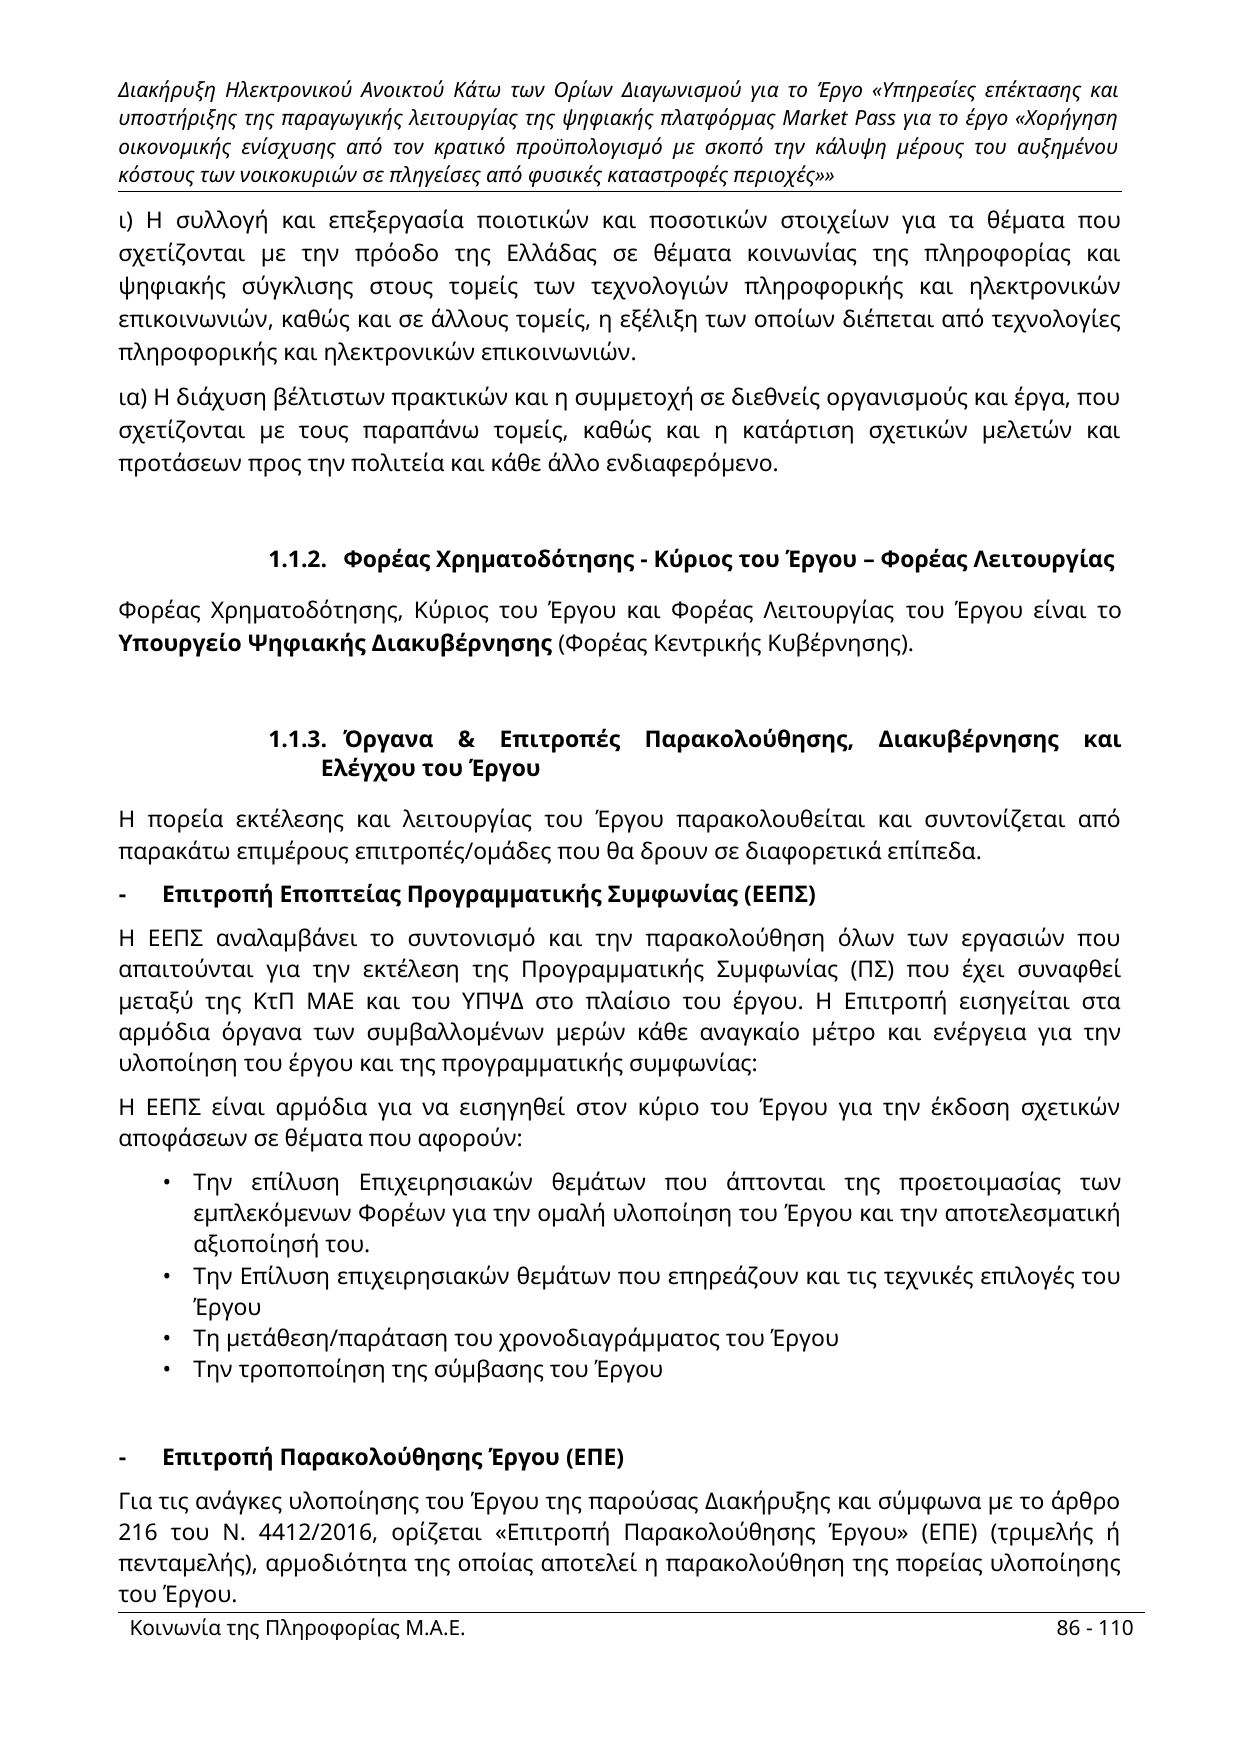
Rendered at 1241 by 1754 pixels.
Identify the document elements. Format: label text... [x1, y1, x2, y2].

list Την τροποποίηση της σύμβασης του Έργου [162, 1353, 1122, 1384]
list Επιτροπή Εποπτείας Προγραμματικής Συμφωνίας (ΕΕΠΣ) [118, 878, 1122, 909]
text ι) Η συλλογή και επεξεργασία ποιοτικών και ποσοτικών στοιχείων για τα θέματα που σχετίζονται με την πρόοδο της Ελλάδας σε θέματα κοινωνίας της πληροφορίας και ψηφιακής σύγκλισης στους τομείς των τεχνολογιών πληροφορικής και ηλεκτρονικών επικοινωνιών, καθώς και σε άλλους τομείς, η εξέλιξη των οποίων διέπεται από τεχνολογίες πληροφορικής και ηλεκτρονικών επικοινωνιών. [118, 204, 1122, 367]
text Η ΕΕΠΣ αναλαμβάνει το συντονισμό και την παρακολούθηση όλων των εργασιών που απαιτούνται για την εκτέλεση της Προγραμματικής Συμφωνίας (ΠΣ) που έχει συναφθεί μεταξύ της ΚτΠ ΜΑΕ και του ΥΠΨΔ στο πλαίσιο του έργου. Η Επιτροπή εισηγείται στα αρμόδια όργανα των συμβαλλομένων μερών κάθε αναγκαίο μέτρο και ενέργεια για την υλοποίηση του έργου και της προγραμματικής συμφωνίας: [118, 922, 1122, 1078]
text Η πορεία εκτέλεσης και λειτουργίας του Έργου παρακολουθείται και συντονίζεται από παρακάτω επιμέρους επιτροπές/ομάδες που θα δρουν σε διαφορετικά επίπεδα. [118, 803, 1122, 866]
list Την Επίλυση επιχειρησιακών θεμάτων που επηρεάζουν και τις τεχνικές επιλογές του Έργου [162, 1259, 1122, 1322]
list Την επίλυση Επιχειρησιακών θεμάτων που άπτονται της προετοιμασίας των εμπλεκόμενων Φορέων για την ομαλή υλοποίηση του Έργου και την αποτελεσματική αξιοποίησή του. [162, 1166, 1122, 1259]
subtitle Όργανα & Επιτροπές Παρακολούθησης, Διακυβέρνησης και Ελέγχου του Έργου [268, 724, 1122, 782]
list Επιτροπή Παρακολούθησης Έργου (ΕΠΕ) [118, 1441, 1122, 1472]
text Για τις ανάγκες υλοποίησης του Έργου της παρούσας Διακήρυξης και σύμφωνα με το άρθρο 216 του Ν. 4412/2016, ορίζεται «Επιτροπή Παρακολούθησης Έργου» (ΕΠΕ) (τριμελής ή πενταμελής), αρμοδιότητα της οποίας αποτελεί η παρακολούθηση της πορείας υλοποίησης του Έργου. [118, 1484, 1122, 1609]
list Τη μετάθεση/παράταση του χρονοδιαγράμματος του Έργου [162, 1322, 1122, 1353]
text Η ΕΕΠΣ είναι αρμόδια για να εισηγηθεί στον κύριο του Έργου για την έκδοση σχετικών αποφάσεων σε θέματα που αφορούν: [118, 1091, 1122, 1153]
subtitle Φορέας Χρηματοδότησης - Κύριος του Έργου – Φορέας Λειτουργίας [268, 544, 1122, 573]
text Φορέας Χρηματοδότησης, Κύριος του Έργου και Φορέας Λειτουργίας του Έργου είναι το Υπουργείο Ψηφιακής Διακυβέρνησης (Φορέας Κεντρικής Κυβέρνησης). [118, 594, 1122, 658]
text ια) Η διάχυση βέλτιστων πρακτικών και η συμμετοχή σε διεθνείς οργανισμούς και έργα, που σχετίζονται με τους παραπάνω τομείς, καθώς και η κατάρτιση σχετικών μελετών και προτάσεων προς την πολιτεία και κάθε άλλο ενδιαφερόμενο. [118, 381, 1122, 478]
